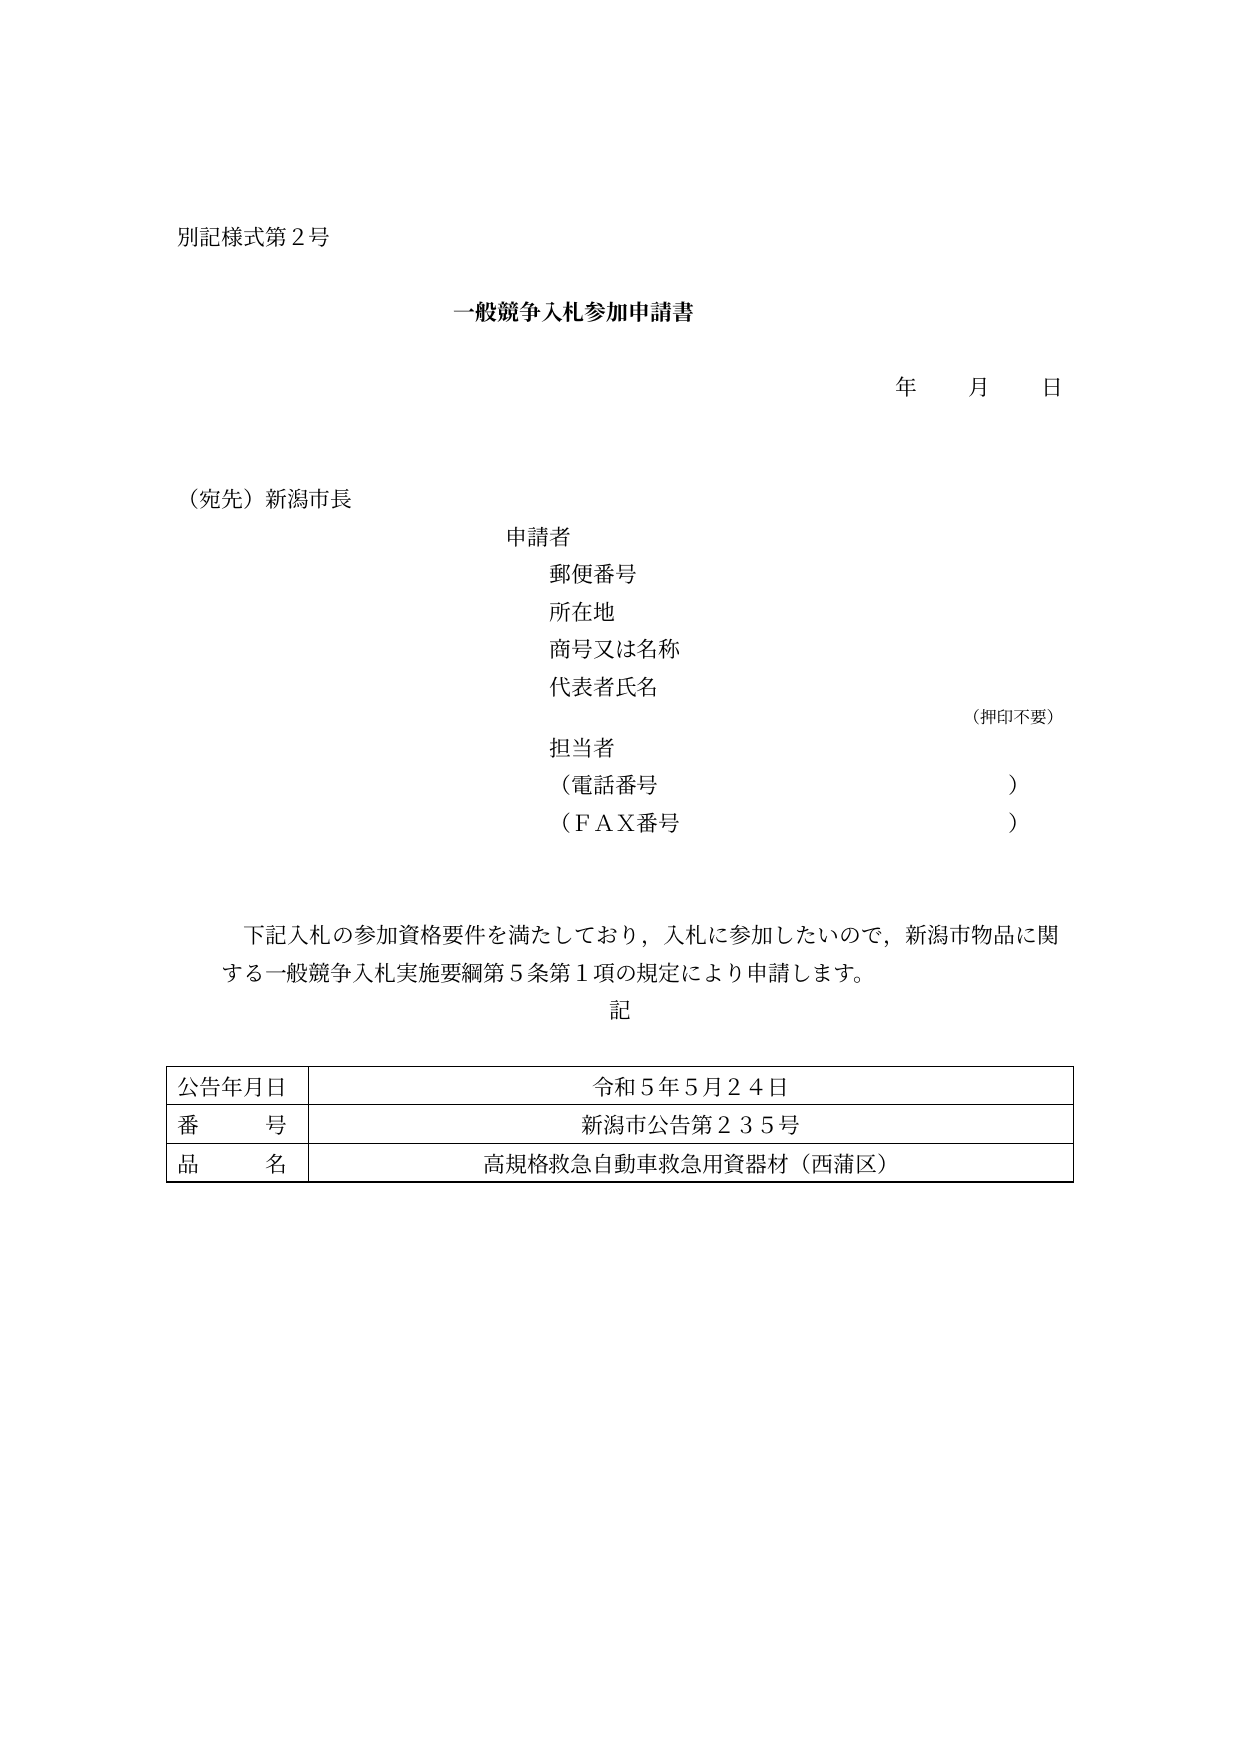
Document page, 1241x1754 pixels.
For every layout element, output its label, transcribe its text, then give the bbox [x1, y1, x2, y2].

table_header 令和５年５月２４日 [309, 1067, 1073, 1104]
text （電話番号 ） [177, 766, 1063, 803]
text 代表者氏名 [177, 667, 1077, 704]
table_header 公告年月日 [167, 1067, 308, 1104]
text 担当者 [177, 728, 1063, 766]
text 商号又は名称 [177, 629, 1063, 667]
table_cell 番 号 [167, 1105, 308, 1143]
subtitle 記 [177, 991, 1063, 1028]
text 郵便番号 [549, 554, 1063, 592]
text 年 月 日 [387, 367, 1063, 442]
text 一般競争入札参加申請書 [387, 292, 1063, 329]
text （宛先）新潟市長 [177, 479, 1063, 517]
text 申請者 [177, 517, 1063, 554]
table_cell 新潟市公告第２３５号 [309, 1105, 1073, 1143]
text 所在地 [177, 592, 1063, 629]
table_cell 品 名 [167, 1144, 308, 1181]
text 別記様式第２号 [177, 217, 1063, 254]
text 下記入札の参加資格要件を満たしており，入札に参加したいので，新潟市物品に関する一般競争入札実施要綱第５条第１項の規定により申請します。 [177, 916, 1063, 991]
text （ＦＡＸ番号 ） [177, 803, 1059, 841]
text （押印不要） [571, 704, 1063, 728]
table_cell 高規格救急自動車救急用資器材（西蒲区） [309, 1144, 1073, 1181]
